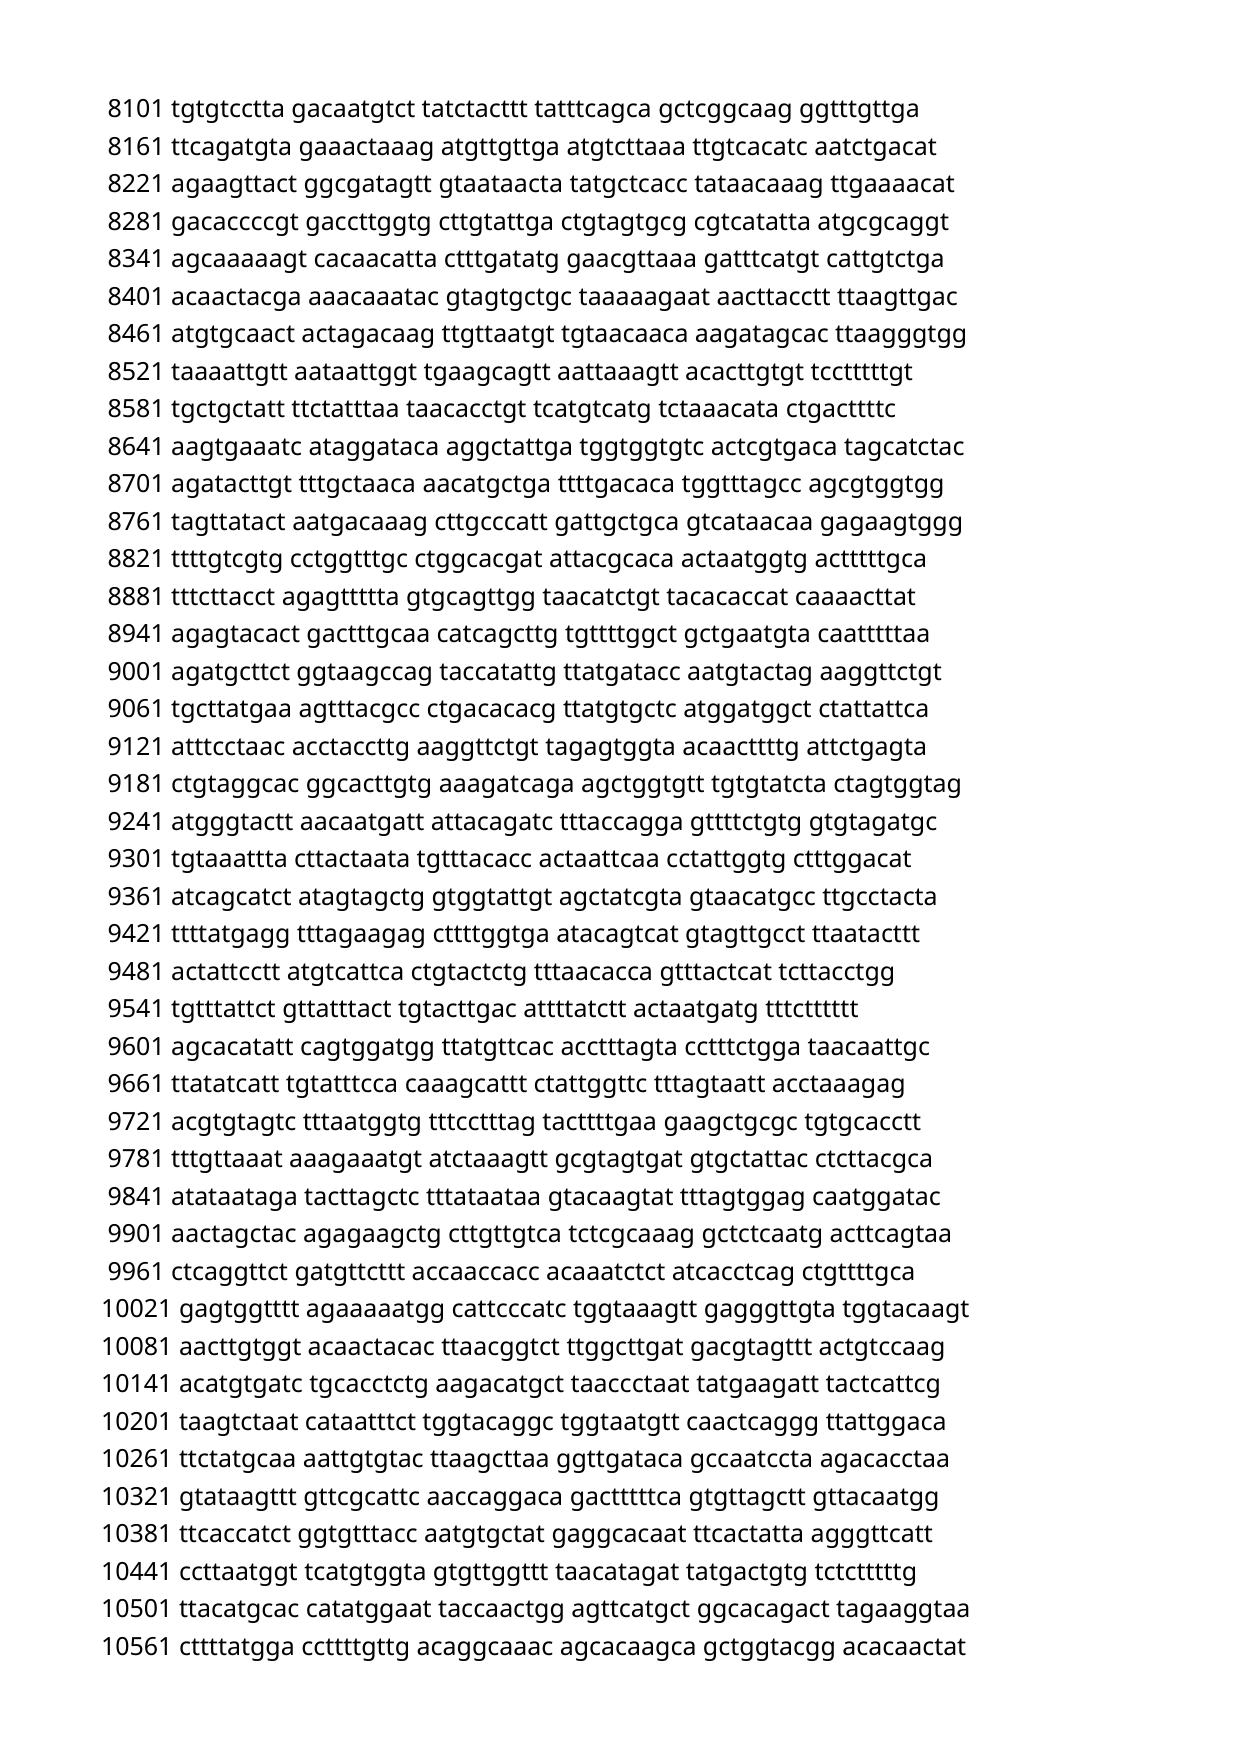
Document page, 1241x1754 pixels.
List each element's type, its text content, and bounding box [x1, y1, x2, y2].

text 8941 agagtacact gactttgcaa catcagcttg tgttttggct gctgaatgta caatttttaa [75, 614, 1165, 652]
text 8881 tttcttacct agagttttta gtgcagttgg taacatctgt tacacaccat caaaacttat [75, 577, 1165, 614]
text 8161 ttcagatgta gaaactaaag atgttgttga atgtcttaaa ttgtcacatc aatctgacat [75, 127, 1165, 164]
text 9781 tttgttaaat aaagaaatgt atctaaagtt gcgtagtgat gtgctattac ctcttacgca [75, 1139, 1165, 1177]
text 9601 agcacatatt cagtggatgg ttatgttcac acctttagta cctttctgga taacaattgc [75, 1027, 1165, 1064]
text 8401 acaactacga aaacaaatac gtagtgctgc taaaaagaat aacttacctt ttaagttgac [75, 277, 1165, 314]
text 9001 agatgcttct ggtaagccag taccatattg ttatgatacc aatgtactag aaggttctgt [75, 652, 1165, 689]
text 8521 taaaattgtt aataattggt tgaagcagtt aattaaagtt acacttgtgt tcctttttgt [75, 352, 1165, 389]
text 8101 tgtgtcctta gacaatgtct tatctacttt tatttcagca gctcggcaag ggtttgttga [75, 89, 1165, 127]
text 9961 ctcaggttct gatgttcttt accaaccacc acaaatctct atcacctcag ctgttttgca [75, 1252, 1165, 1289]
text 8341 agcaaaaagt cacaacatta ctttgatatg gaacgttaaa gatttcatgt cattgtctga [75, 239, 1165, 277]
text 10321 gtataagttt gttcgcattc aaccaggaca gactttttca gtgttagctt gttacaatgg [75, 1477, 1165, 1514]
text 8461 atgtgcaact actagacaag ttgttaatgt tgtaacaaca aagatagcac ttaagggtgg [75, 314, 1165, 352]
text 10021 gagtggtttt agaaaaatgg cattcccatc tggtaaagtt gagggttgta tggtacaagt [75, 1289, 1165, 1327]
text 10081 aacttgtggt acaactacac ttaacggtct ttggcttgat gacgtagttt actgtccaag [75, 1327, 1165, 1364]
text 9421 ttttatgagg tttagaagag cttttggtga atacagtcat gtagttgcct ttaatacttt [75, 914, 1165, 952]
text 9901 aactagctac agagaagctg cttgttgtca tctcgcaaag gctctcaatg acttcagtaa [75, 1214, 1165, 1252]
text 9361 atcagcatct atagtagctg gtggtattgt agctatcgta gtaacatgcc ttgcctacta [75, 877, 1165, 914]
text 9061 tgcttatgaa agtttacgcc ctgacacacg ttatgtgctc atggatggct ctattattca [75, 689, 1165, 727]
text 8221 agaagttact ggcgatagtt gtaataacta tatgctcacc tataacaaag ttgaaaacat [75, 164, 1165, 202]
text 10261 ttctatgcaa aattgtgtac ttaagcttaa ggttgataca gccaatccta agacacctaa [75, 1439, 1165, 1477]
text 10381 ttcaccatct ggtgtttacc aatgtgctat gaggcacaat ttcactatta agggttcatt [75, 1514, 1165, 1552]
text 9121 atttcctaac acctaccttg aaggttctgt tagagtggta acaacttttg attctgagta [75, 727, 1165, 764]
text 8581 tgctgctatt ttctatttaa taacacctgt tcatgtcatg tctaaacata ctgacttttc [75, 389, 1165, 427]
text 10501 ttacatgcac catatggaat taccaactgg agttcatgct ggcacagact tagaaggtaa [75, 1589, 1165, 1627]
text 8641 aagtgaaatc ataggataca aggctattga tggtggtgtc actcgtgaca tagcatctac [75, 427, 1165, 464]
text 9661 ttatatcatt tgtatttcca caaagcattt ctattggttc tttagtaatt acctaaagag [75, 1064, 1165, 1102]
text 8281 gacaccccgt gaccttggtg cttgtattga ctgtagtgcg cgtcatatta atgcgcaggt [75, 202, 1165, 239]
text 9181 ctgtaggcac ggcacttgtg aaagatcaga agctggtgtt tgtgtatcta ctagtggtag [75, 764, 1165, 802]
text 8761 tagttatact aatgacaaag cttgcccatt gattgctgca gtcataacaa gagaagtggg [75, 502, 1165, 539]
text 9301 tgtaaattta cttactaata tgtttacacc actaattcaa cctattggtg ctttggacat [75, 839, 1165, 877]
text 9481 actattcctt atgtcattca ctgtactctg tttaacacca gtttactcat tcttacctgg [75, 952, 1165, 989]
text 9241 atgggtactt aacaatgatt attacagatc tttaccagga gttttctgtg gtgtagatgc [75, 802, 1165, 839]
text 8821 ttttgtcgtg cctggtttgc ctggcacgat attacgcaca actaatggtg actttttgca [75, 539, 1165, 577]
text 9721 acgtgtagtc tttaatggtg tttcctttag tacttttgaa gaagctgcgc tgtgcacctt [75, 1102, 1165, 1139]
text 10201 taagtctaat cataatttct tggtacaggc tggtaatgtt caactcaggg ttattggaca [75, 1402, 1165, 1439]
text 10561 cttttatgga ccttttgttg acaggcaaac agcacaagca gctggtacgg acacaactat [75, 1627, 1165, 1664]
text 9541 tgtttattct gttatttact tgtacttgac attttatctt actaatgatg tttctttttt [75, 989, 1165, 1027]
text 9841 atataataga tacttagctc tttataataa gtacaagtat tttagtggag caatggatac [75, 1177, 1165, 1214]
text 10141 acatgtgatc tgcacctctg aagacatgct taaccctaat tatgaagatt tactcattcg [75, 1364, 1165, 1402]
text 10441 ccttaatggt tcatgtggta gtgttggttt taacatagat tatgactgtg tctctttttg [75, 1552, 1165, 1589]
text 8701 agatacttgt tttgctaaca aacatgctga ttttgacaca tggtttagcc agcgtggtgg [75, 464, 1165, 502]
